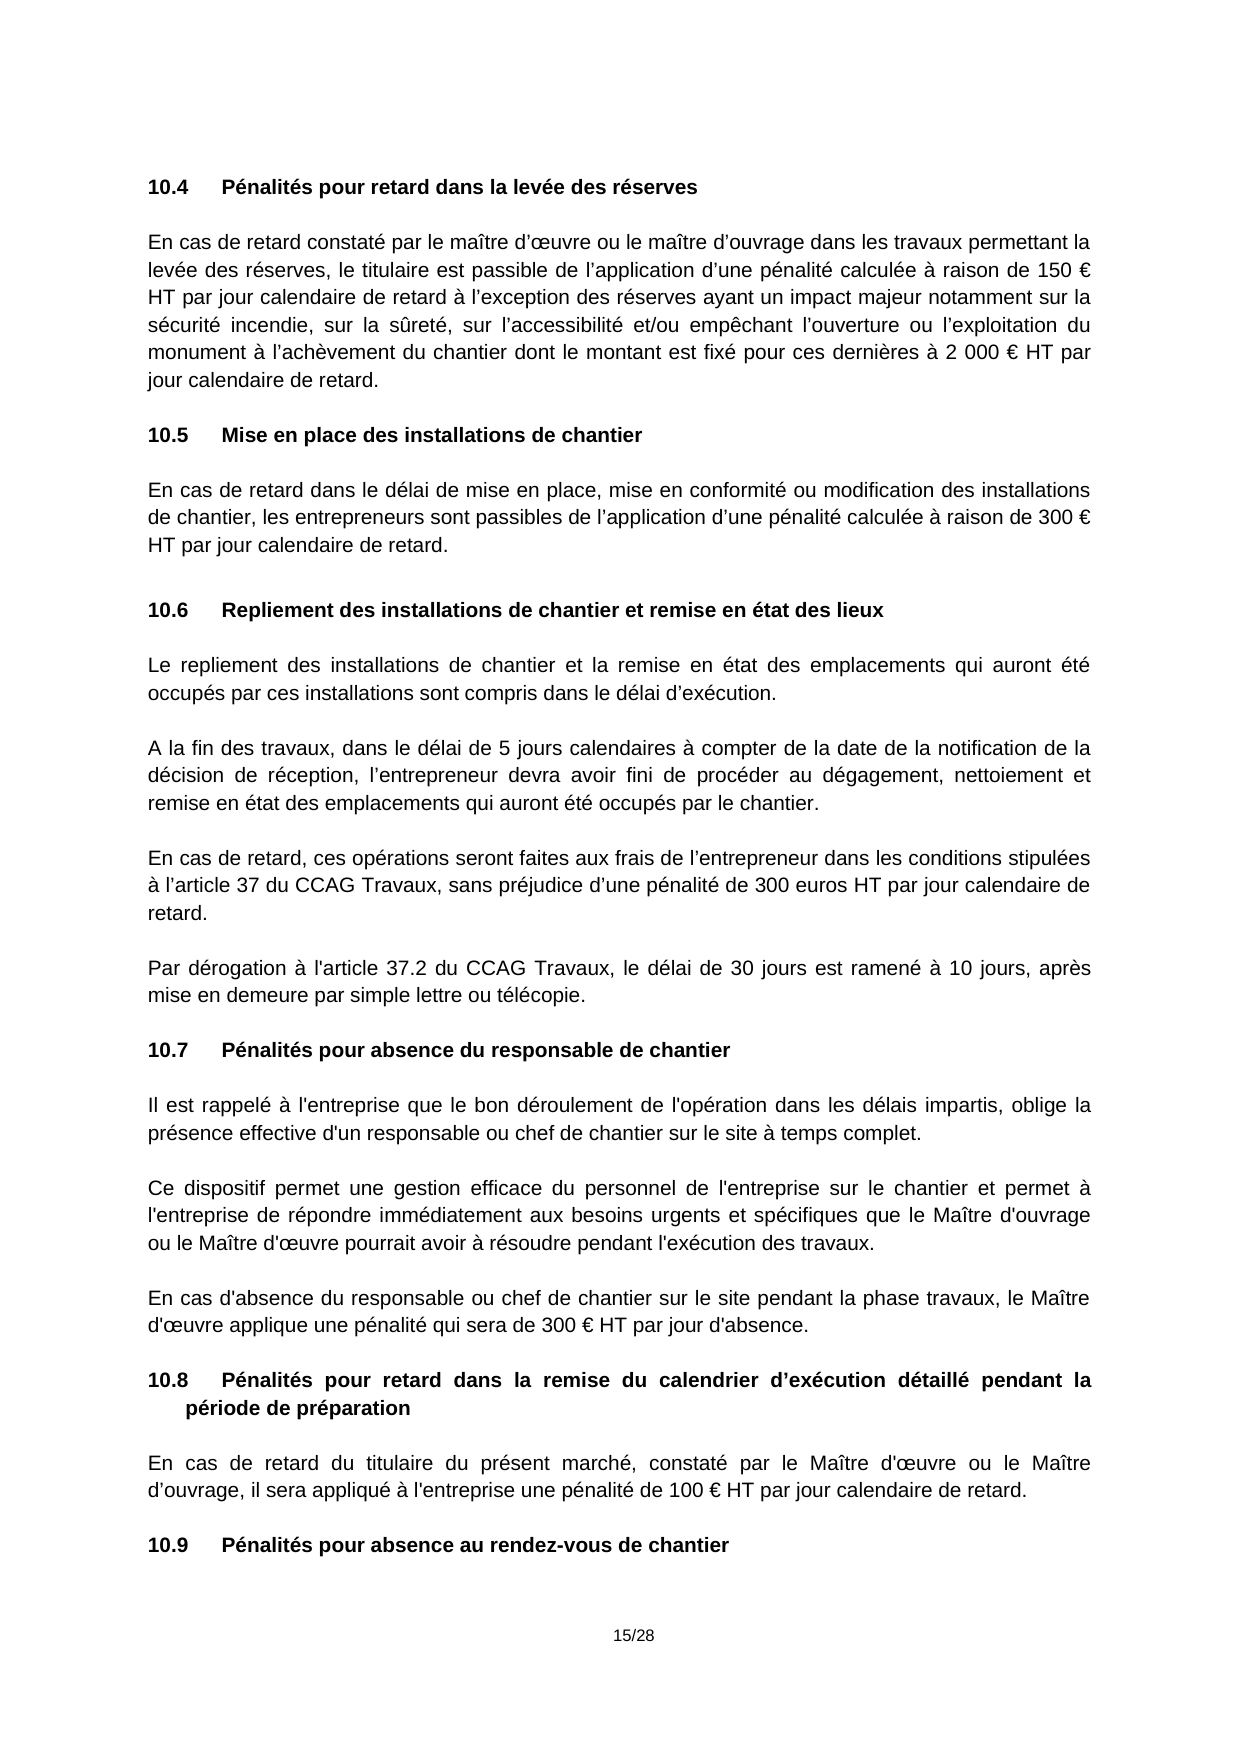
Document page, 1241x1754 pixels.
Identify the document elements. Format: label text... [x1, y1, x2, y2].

subtitle Repliement des installations de chantier et remise en état des lieux [148, 598, 1092, 622]
subtitle Pénalités pour retard dans la remise du calendrier d’exécution détaillé pendant la période de préparation [148, 1368, 1092, 1419]
text A la fin des travaux, dans le délai de 5 jours calendaires à compter de la date de la notification de la décision de réception, l’entrepreneur devra avoir fini de procéder au dégagement, nettoiement et remise en état des emplacements qui auront été occupés par le chantier. [148, 735, 1092, 814]
text Le repliement des installations de chantier et la remise en état des emplacements qui auront été occupés par ces installations sont compris dans le délai d’exécution. [148, 653, 1092, 704]
text Par dérogation à l'article 37.2 du CCAG Travaux, le délai de 30 jours est ramené à 10 jours, après mise en demeure par simple lettre ou télécopie. [148, 955, 1092, 1007]
subtitle Pénalités pour absence au rendez-vous de chantier [148, 1533, 1092, 1557]
subtitle Mise en place des installations de chantier [148, 423, 1092, 447]
text En cas de retard dans le délai de mise en place, mise en conformité ou modification des installations de chantier, les entrepreneurs sont passibles de l’application d’une pénalité calculée à raison de 300 € HT par jour calendaire de retard. [148, 478, 1092, 557]
text En cas de retard, ces opérations seront faites aux frais de l’entrepreneur dans les conditions stipulées à l’article 37 du CCAG Travaux, sans préjudice d’une pénalité de 300 euros HT par jour calendaire de retard. [148, 845, 1092, 924]
subtitle Pénalités pour absence du responsable de chantier [148, 1038, 1092, 1062]
text Il est rappelé à l'entreprise que le bon déroulement de l'opération dans les délais impartis, oblige la présence effective d'un responsable ou chef de chantier sur le site à temps complet. [148, 1093, 1092, 1144]
text En cas de retard constaté par le maître d’œuvre ou le maître d’ouvrage dans les travaux permettant la levée des réserves, le titulaire est passible de l’application d’une pénalité calculée à raison de 150 € HT par jour calendaire de retard à l’exception des réserves ayant un impact majeur notamment sur la sécurité incendie, sur la sûreté, sur l’accessibilité et/ou empêchant l’ouverture ou l’exploitation du monument à l’achèvement du chantier dont le montant est fixé pour ces dernières à 2 000 € HT par jour calendaire de retard. [148, 230, 1092, 392]
subtitle Pénalités pour retard dans la levée des réserves [148, 175, 1092, 199]
text Ce dispositif permet une gestion efficace du personnel de l'entreprise sur le chantier et permet à l'entreprise de répondre immédiatement aux besoins urgents et spécifiques que le Maître d'ouvrage ou le Maître d'œuvre pourrait avoir à résoudre pendant l'exécution des travaux. [148, 1175, 1092, 1254]
text En cas de retard du titulaire du présent marché, constaté par le Maître d'œuvre ou le Maître d’ouvrage, il sera appliqué à l'entreprise une pénalité de 100 € HT par jour calendaire de retard. [148, 1450, 1092, 1502]
text En cas d'absence du responsable ou chef de chantier sur le site pendant la phase travaux, le Maître d'œuvre applique une pénalité qui sera de 300 € HT par jour d'absence. [148, 1285, 1092, 1337]
